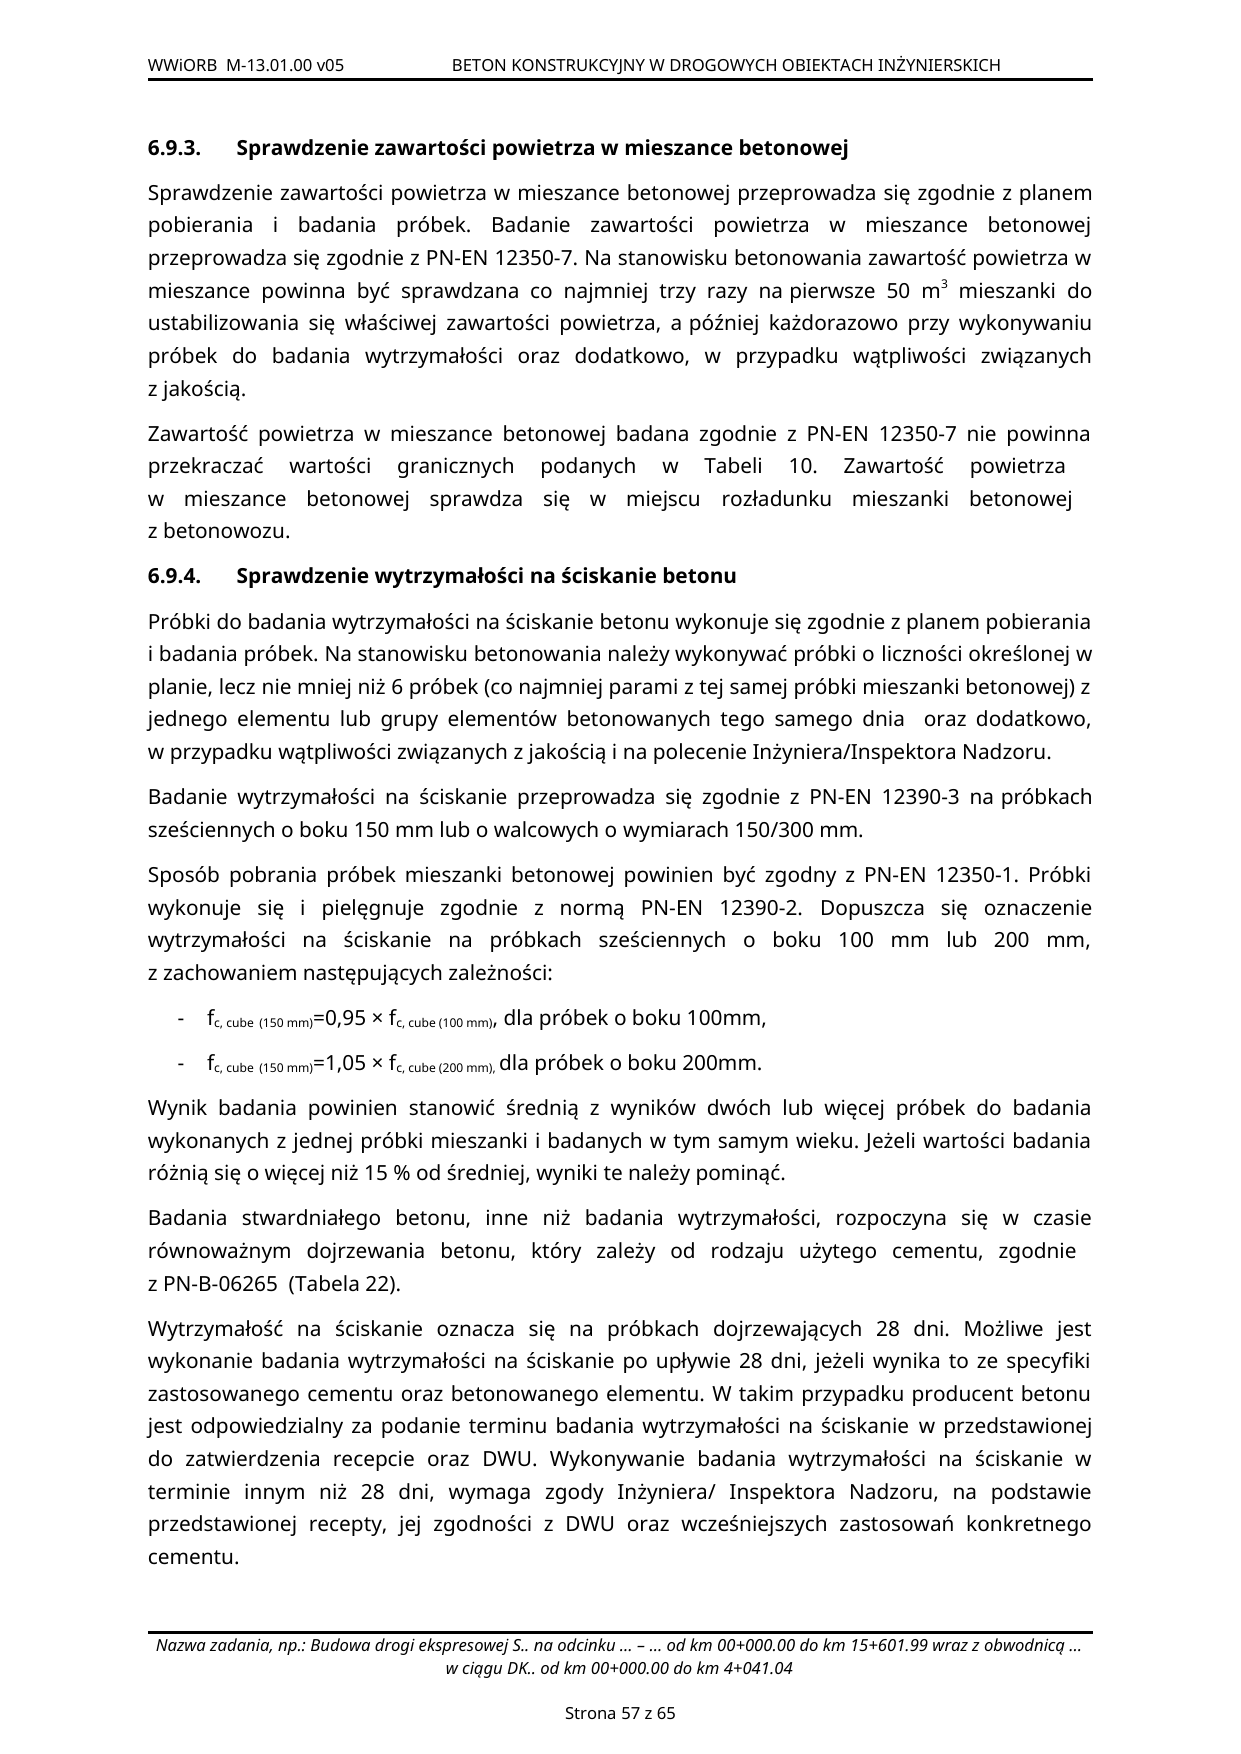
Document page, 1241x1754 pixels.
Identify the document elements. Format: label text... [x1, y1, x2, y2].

text Wynik badania powinien stanowić średnią z wyników dwóch lub więcej próbek do badania wykonanych z jednej próbki mieszanki i badanych w tym samym wieku. Jeżeli wartości badania różnią się o więcej niż 15 % od średniej, wyniki te należy pominąć. [148, 1093, 1093, 1187]
text Próbki do badania wytrzymałości na ściskanie betonu wykonuje się zgodnie z planem pobierania i badania próbek. Na stanowisku betonowania należy wykonywać próbki o liczności określonej w planie, lecz nie mniej niż 6 próbek (co najmniej parami z tej samej próbki mieszanki betonowej) z jednego elementu lub grupy elementów betonowanych tego samego dnia oraz dodatkowo, w przypadku wątpliwości związanych z jakością i na polecenie Inżyniera/Inspektora Nadzoru. [148, 607, 1093, 766]
text Wytrzymałość na ściskanie oznacza się na próbkach dojrzewających 28 dni. Możliwe jest wykonanie badania wytrzymałości na ściskanie po upływie 28 dni, jeżeli wynika to ze specyfiki zastosowanego cementu oraz betonowanego elementu. W takim przypadku producent betonu jest odpowiedzialny za podanie terminu badania wytrzymałości na ściskanie w przedstawionej do zatwierdzenia recepcie oraz DWU. Wykonywanie badania wytrzymałości na ściskanie w terminie innym niż 28 dni, wymaga zgody Inżyniera/ Inspektora Nadzoru, na podstawie przedstawionej recepty, jej zgodności z DWU oraz wcześniejszych zastosowań konkretnego cementu. [148, 1314, 1093, 1570]
list fc, cube (150 mm)=0,95 × fc, cube (100 mm), dla próbek o boku 100mm, [177, 1003, 1093, 1031]
text Sprawdzenie zawartości powietrza w mieszance betonowej przeprowadza się zgodnie z planem pobierania i badania próbek. Badanie zawartości powietrza w mieszance betonowej przeprowadza się zgodnie z PN-EN 12350-7. Na stanowisku betonowania zawartość powietrza w mieszance powinna być sprawdzana co najmniej trzy razy na pierwsze 50 m3 mieszanki do ustabilizowania się właściwej zawartości powietrza, a później każdorazowo przy wykonywaniu próbek do badania wytrzymałości oraz dodatkowo, w przypadku wątpliwości związanych z jakością. [148, 178, 1093, 402]
subtitle Sprawdzenie zawartości powietrza w mieszance betonowej [148, 133, 1093, 161]
text Sposób pobrania próbek mieszanki betonowej powinien być zgodny z PN-EN 12350-1. Próbki wykonuje się i pielęgnuje zgodnie z normą PN-EN 12390-2. Dopuszcza się oznaczenie wytrzymałości na ściskanie na próbkach sześciennych o boku 100 mm lub 200 mm, z zachowaniem następujących zależności: [148, 860, 1093, 986]
subtitle Sprawdzenie wytrzymałości na ściskanie betonu [148, 562, 1093, 590]
text Badanie wytrzymałości na ściskanie przeprowadza się zgodnie z PN-EN 12390-3 na próbkach sześciennych o boku 150 mm lub o walcowych o wymiarach 150/300 mm. [148, 782, 1093, 843]
text Badania stwardniałego betonu, inne niż badania wytrzymałości, rozpoczyna się w czasie równoważnym dojrzewania betonu, który zależy od rodzaju użytego cementu, zgodnie z PN-B-06265 (Tabela 22). [148, 1203, 1093, 1297]
list fc, cube (150 mm)=1,05 × fc, cube (200 mm), dla próbek o boku 200mm. [177, 1048, 1093, 1076]
list Zawartość powietrza w mieszance betonowej badana zgodnie z PN-EN 12350-7 nie powinna przekraczać wartości granicznych podanych w Tabeli 10. Zawartość powietrza w mieszance betonowej sprawdza się w miejscu rozładunku mieszanki betonowej z betonowozu. [148, 419, 1093, 545]
